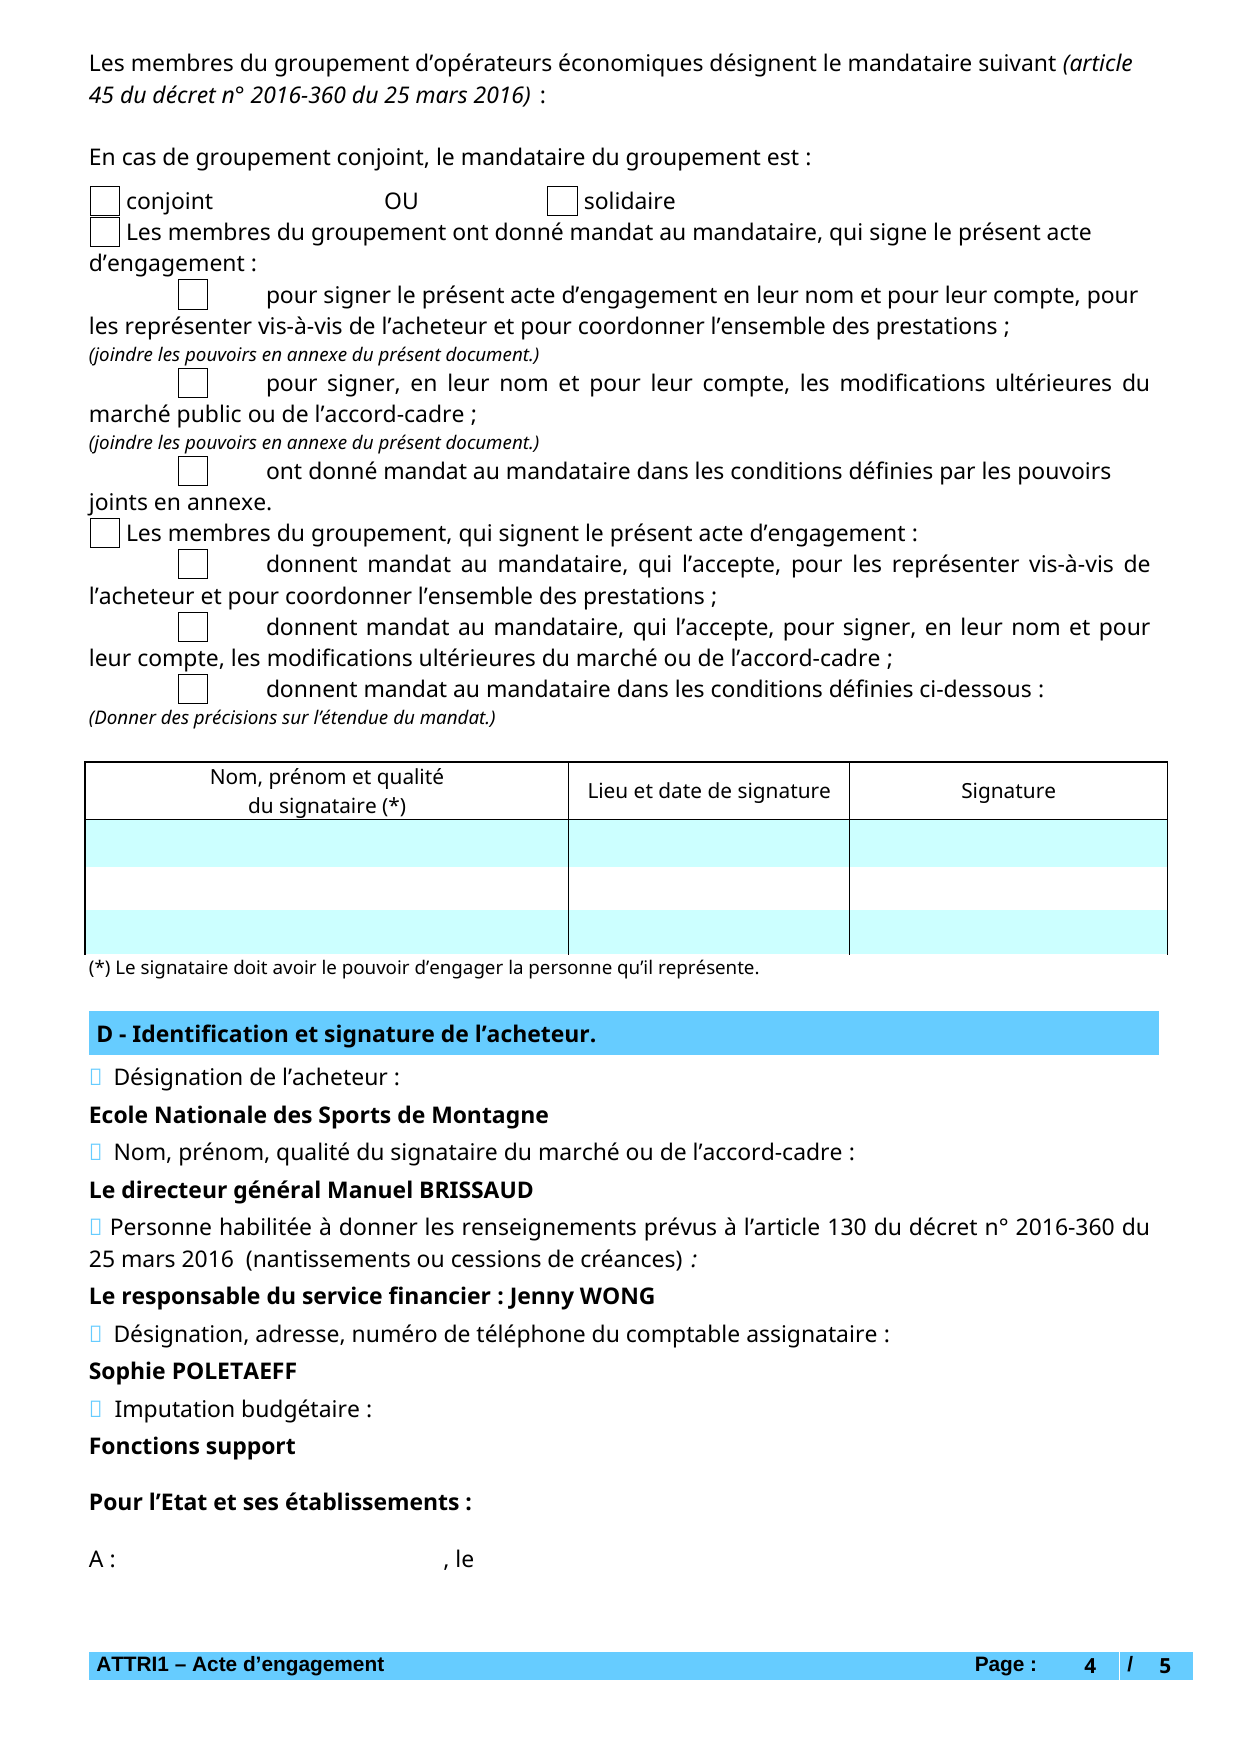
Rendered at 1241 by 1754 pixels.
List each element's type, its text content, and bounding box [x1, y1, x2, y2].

table_header D - Identification et signature de l’acheteur. [89, 1011, 1159, 1055]
table_cell [569, 820, 849, 867]
text Pour l’Etat et ses établissements : [89, 1486, 1152, 1518]
text Ecole Nationale des Sports de Montagne [89, 1099, 1152, 1130]
text pour signer, en leur nom et pour leur compte, les modifications ultérieures du marché public ou de l’accord-cadre ; [89, 367, 1152, 429]
text Les membres du groupement d’opérateurs économiques désignent le mandataire suivant (article 45 du décret n° 2016-360 du 25 mars 2016) : [89, 47, 1152, 110]
table_header Nom, prénom et qualité du signataire (*) [86, 763, 568, 819]
text donnent mandat au mandataire, qui l’accepte, pour signer, en leur nom et pour leur compte, les modifications ultérieures du marché ou de l’accord-cadre ; [89, 611, 1152, 673]
table_cell [850, 910, 1167, 954]
table_header Lieu et date de signature [569, 763, 849, 819]
subtitle  Désignation de l’acheteur : [89, 1061, 1152, 1093]
text donnent mandat au mandataire dans les conditions définies ci-dessous : [89, 673, 1152, 704]
text  Personne habilitée à donner les renseignements prévus à l’article 130 du décret n° 2016-360 du 25 mars 2016 (nantissements ou cessions de créances) : [89, 1211, 1152, 1274]
text Le directeur général Manuel BRISSAUD [89, 1174, 1152, 1205]
table_header Signature [850, 763, 1167, 819]
text ont donné mandat au mandataire dans les conditions définies par les pouvoirs joints en annexe. [89, 454, 1152, 517]
text Le responsable du service financier : Jenny WONG [89, 1280, 1152, 1311]
table_cell [850, 820, 1167, 867]
text conjoint OU solidaire [89, 185, 1152, 216]
table_cell [86, 868, 568, 910]
table_cell [569, 910, 849, 954]
text pour signer le présent acte d’engagement en leur nom et pour leur compte, pour les représenter vis-à-vis de l’acheteur et pour coordonner l’ensemble des prestations ; [89, 278, 1152, 341]
text Sophie POLETAEFF [89, 1355, 1152, 1386]
table_cell [86, 910, 568, 954]
text  Imputation budgétaire : [89, 1393, 1152, 1424]
text Fonctions support [89, 1430, 1152, 1461]
text (joindre les pouvoirs en annexe du présent document.) [89, 341, 1152, 367]
text Les membres du groupement ont donné mandat au mandataire, qui signe le présent acte d’engagement : [89, 216, 1152, 278]
table_cell [850, 868, 1167, 910]
text (joindre les pouvoirs en annexe du présent document.) [89, 429, 1152, 454]
text  Désignation, adresse, numéro de téléphone du comptable assignataire : [89, 1318, 1152, 1349]
text (Donner des précisions sur l’étendue du mandat.) [89, 704, 1152, 730]
text A : , le [89, 1543, 1152, 1574]
text  Nom, prénom, qualité du signataire du marché ou de l’accord-cadre : [89, 1136, 1152, 1168]
text En cas de groupement conjoint, le mandataire du groupement est : [89, 141, 1152, 172]
table_cell [569, 868, 849, 910]
text donnent mandat au mandataire, qui l’accepte, pour les représenter vis-à-vis de l’acheteur et pour coordonner l’ensemble des prestations ; [89, 548, 1152, 611]
text Les membres du groupement, qui signent le présent acte d’engagement : [89, 517, 1152, 548]
text (*) Le signataire doit avoir le pouvoir d’engager la personne qu’il représente. [89, 954, 1152, 980]
table_cell [86, 820, 568, 867]
